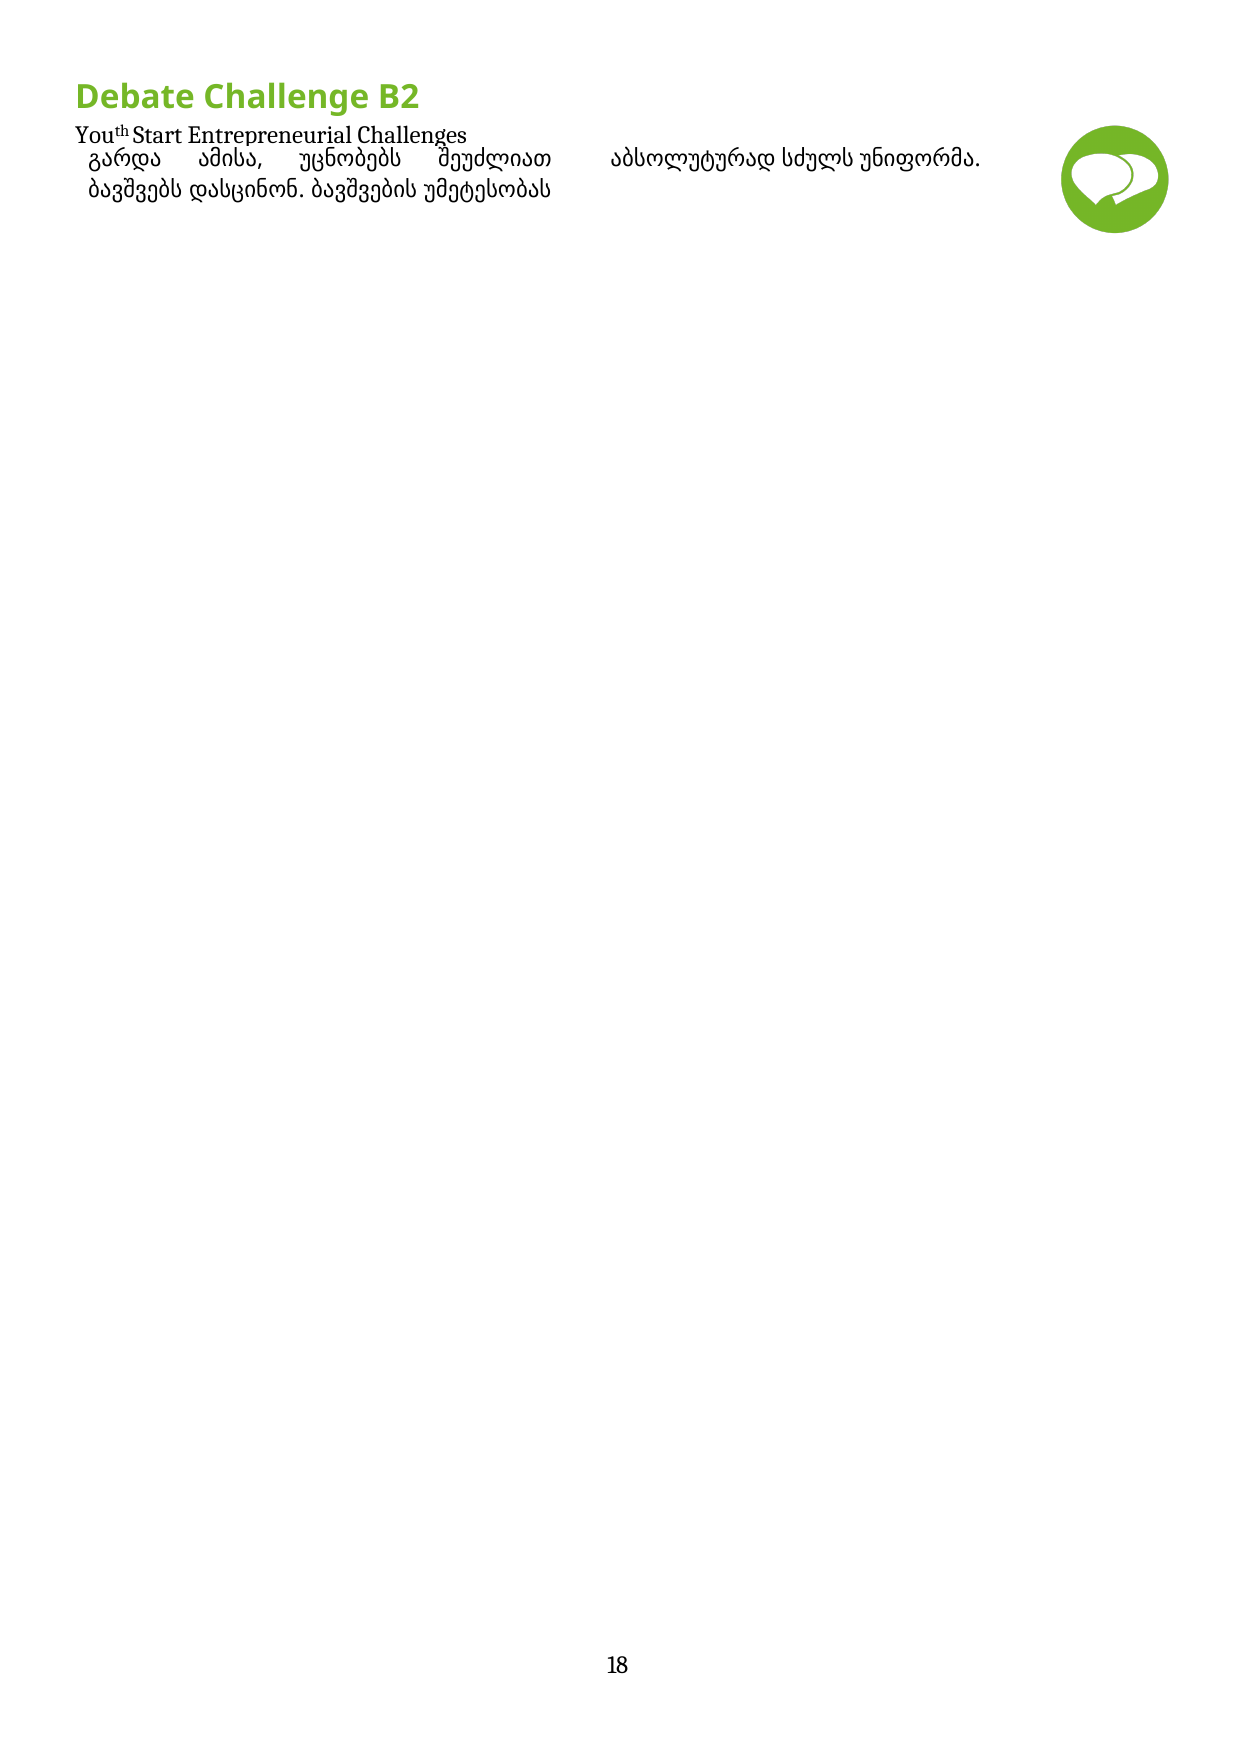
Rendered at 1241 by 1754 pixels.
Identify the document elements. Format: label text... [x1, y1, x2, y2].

text გარდა ამისა, უცნობებს შეუძლიათ ბავშვებს დასცინონ. ბავშვების უმეტესობას აბსოლუტურად სძულს უნიფორმა. [610, 142, 1043, 173]
text გარდა ამისა, უცნობებს შეუძლიათ ბავშვებს დასცინონ. ბავშვების უმეტესობას აბსოლუტურად სძულს უნიფორმა. [88, 142, 552, 204]
picture [1043, 108, 1186, 251]
